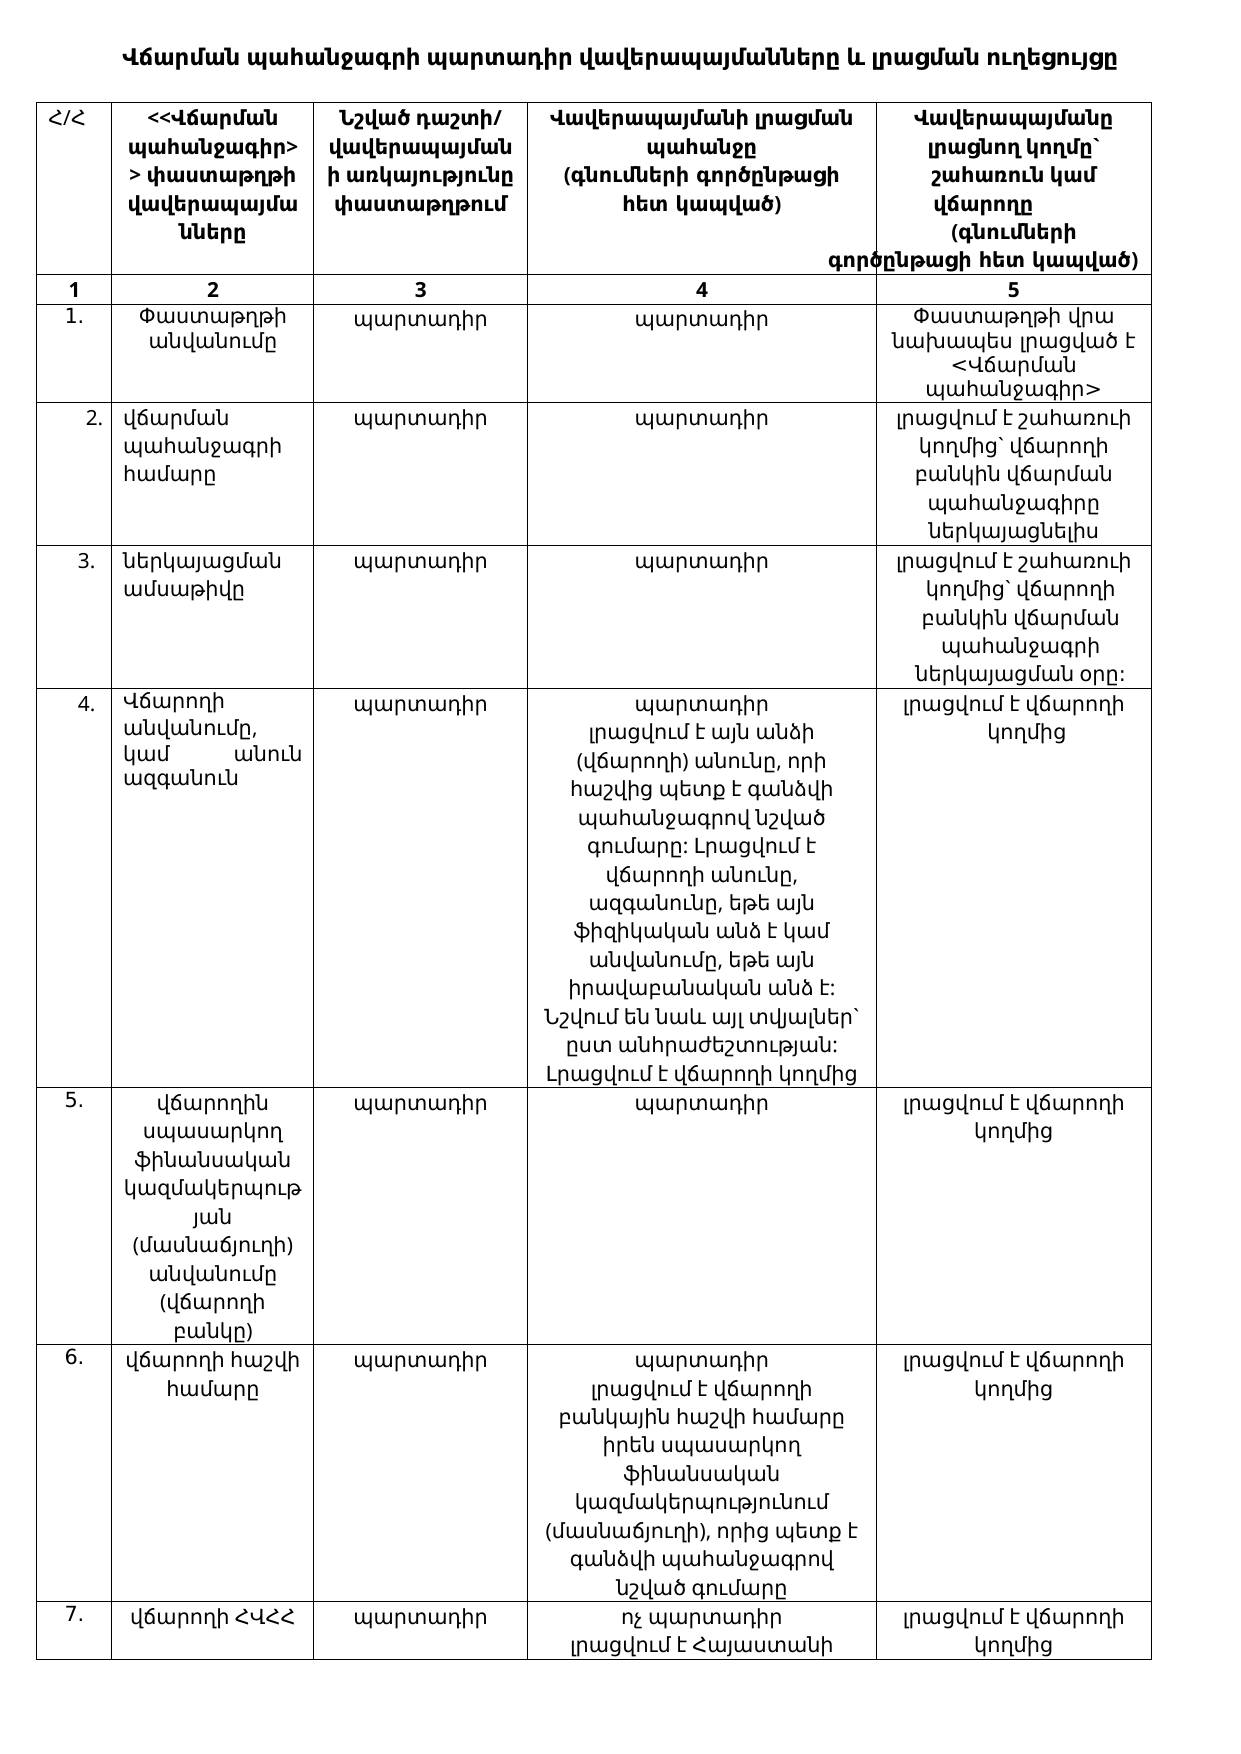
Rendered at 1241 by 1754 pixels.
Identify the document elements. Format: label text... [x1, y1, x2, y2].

table_cell 5 [877, 275, 1151, 303]
table_cell լրացվում է վճարողի կողմից [877, 1088, 1151, 1344]
table_cell Փաստաթղթի անվանումը [112, 305, 313, 402]
table_header Հ/Հ [37, 103, 111, 274]
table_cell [528, 1602, 876, 1659]
table_cell 6. [37, 1345, 111, 1601]
table_cell լրացվում է վճարողի կողմից [877, 689, 1151, 1087]
table_header Նշված դաշտի/ վավերապայմանի առկայությունը փաստաթղթում [314, 103, 527, 274]
table_cell լրացվում է շահառուի կողմից` վճարողի բանկին վճարման պահանջագրի ներկայացման օրը: [877, 546, 1151, 688]
table_cell պարտադիր [528, 546, 876, 688]
table_cell պարտադիր լրացվում է վճարողի բանկային հաշվի համարը իրեն սպասարկող ֆինանսական կազմակերպությունում (մասնաճյուղի), որից պետք է գանձվի պահանջագրով նշված գումարը [528, 1345, 876, 1601]
table_cell վճարման պահանջագրի համարը [112, 403, 313, 545]
table_cell 5. [37, 1088, 111, 1344]
table_cell 4 [528, 275, 876, 303]
table_cell պարտադիր [314, 1088, 527, 1344]
table_cell 1 [37, 275, 111, 303]
table_cell 1. [37, 305, 111, 402]
table_cell պարտադիր լրացվում է այն անձի (վճարողի) անունը, որի հաշվից պետք է գանձվի պահանջագրով նշված գումարը: Լրացվում է վճարողի անունը, ազգանունը, եթե այն ֆիզիկական անձ է կամ անվանումը, եթե այն իրավաբանական անձ է: Նշվում են նաև այլ տվյալներ` ըստ անհրաժեշտության: Լրացվում է վճարողի կողմից [528, 689, 876, 1087]
table_cell պարտադիր [314, 689, 527, 1087]
table_cell պարտադիր [314, 403, 527, 545]
table_cell լրացվում է վճարողի կողմից [877, 1345, 1151, 1601]
table_cell Փաստաթղթի վրա նախապես լրացված է <Վճարման պահանջագիր> [877, 305, 1151, 402]
table_cell պարտադիր [314, 546, 527, 688]
table_cell պարտադիր [314, 1345, 527, 1601]
table_header Վավերապայմանի լրացման պահանջը (գնումների գործընթացի հետ կապված) [528, 103, 876, 274]
table_header <<Վճարման պահանջագիր>> փաստաթղթի վավերապայմանները [112, 103, 313, 274]
text Վճարման պահանջագրի պարտադիր վավերապայմանները և լրացման ուղեցույցը [75, 44, 1165, 71]
table_cell պարտադիր [528, 305, 876, 402]
table_cell Վճարողի անվանումը, կամ անուն ազգանուն [112, 689, 313, 1087]
table_cell պարտադիր [314, 1602, 527, 1659]
table_cell վճարողի ՀՎՀՀ [112, 1602, 313, 1659]
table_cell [877, 1602, 1151, 1659]
table_cell պարտադիր [314, 305, 527, 402]
table_header Վավերապայմանը լրացնող կողմը` շահառուն կամ վճարողը (գնումների գործընթացի հետ կապված) [877, 103, 1151, 274]
table_cell [37, 403, 111, 545]
table_cell լրացվում է շահառուի կողմից` վճարողի բանկին վճարման պահանջագիրը ներկայացնելիս [877, 403, 1151, 545]
table_cell պարտադիր [528, 1088, 876, 1344]
table_cell 7. [37, 1602, 111, 1659]
table_cell [37, 689, 111, 1087]
table_cell վճարողին սպասարկող ֆինանսական կազմակերպության (մասնաճյուղի) անվանումը (վճարողի բանկը) [112, 1088, 313, 1344]
table_cell 3 [314, 275, 527, 303]
table_cell 2 [112, 275, 313, 303]
table_cell վճարողի հաշվի համարը [112, 1345, 313, 1601]
table_cell պարտադիր [528, 403, 876, 545]
table_cell [37, 546, 111, 688]
table_cell ներկայացման ամսաթիվը [112, 546, 313, 688]
